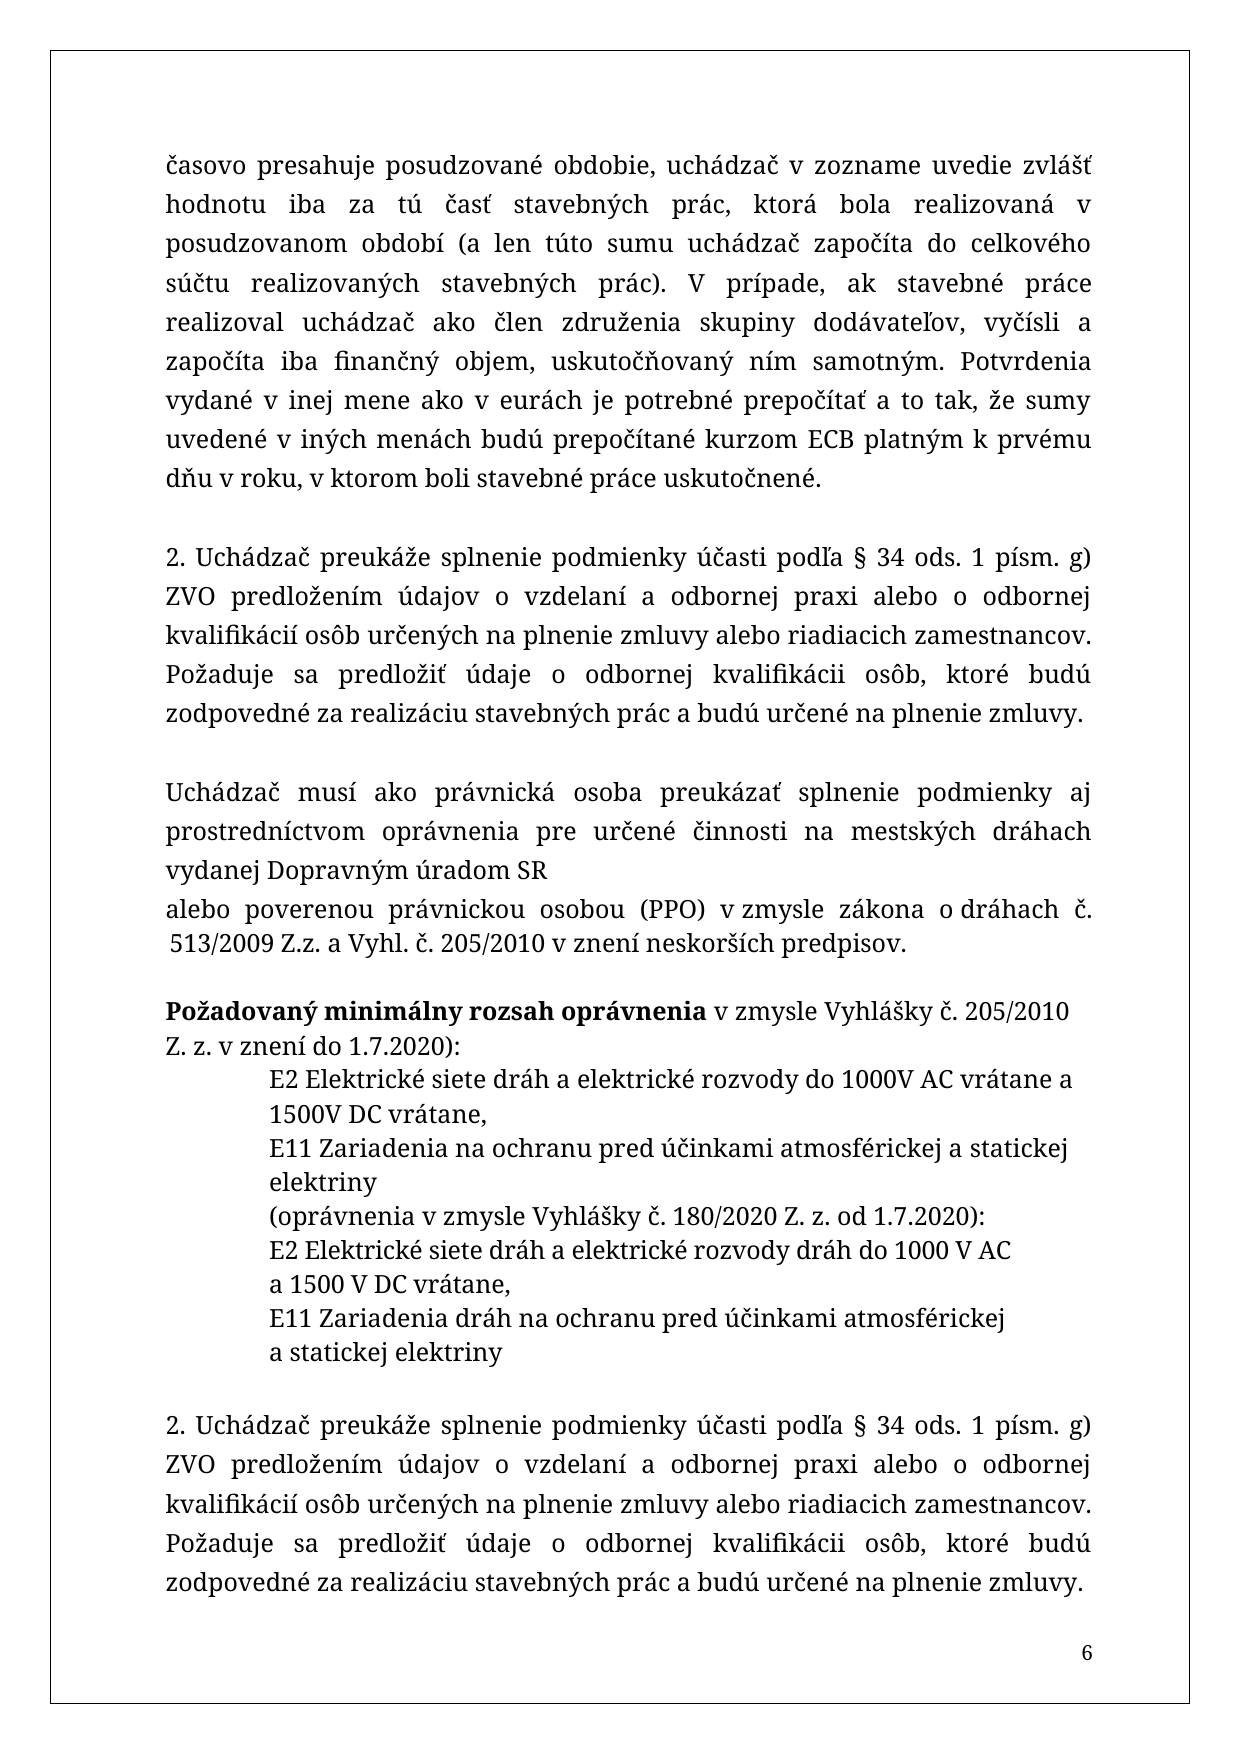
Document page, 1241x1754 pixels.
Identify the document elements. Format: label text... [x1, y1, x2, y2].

list E2 Elektrické siete dráh a elektrické rozvody dráh do 1000 V AC a 1500 V DC vrátane, [269, 1232, 1093, 1301]
list E11 Zariadenia na ochranu pred účinkami atmosférickej a statickej elektriny [269, 1130, 1093, 1198]
list E2 Elektrické siete dráh a elektrické rozvody do 1000V AC vrátane a 1500V DC vrátane, [269, 1062, 1093, 1130]
text alebo poverenou právnickou osobou (PPO) v zmysle zákona o dráhach č. 513/2009 Z.z. a Vyhl. č. 205/2010 v znení neskorších predpisov. [165, 892, 1093, 960]
text 2. Uchádzač preukáže splnenie podmienky účasti podľa § 34 ods. 1 písm. g) ZVO predložením údajov o vzdelaní a odbornej praxi alebo o odbornej kvalifikácií osôb určených na plnenie zmluvy alebo riadiacich zamestnancov. Požaduje sa predložiť údaje o odbornej kvalifikácii osôb, ktoré budú zodpovedné za realizáciu stavebných prác a budú určené na plnenie zmluvy. [165, 1408, 1093, 1599]
text 2. Uchádzač preukáže splnenie podmienky účasti podľa § 34 ods. 1 písm. g) ZVO predložením údajov o vzdelaní a odbornej praxi alebo o odbornej kvalifikácií osôb určených na plnenie zmluvy alebo riadiacich zamestnancov. Požaduje sa predložiť údaje o odbornej kvalifikácii osôb, ktoré budú zodpovedné za realizáciu stavebných prác a budú určené na plnenie zmluvy. [165, 539, 1093, 730]
text Uchádzač musí ako právnická osoba preukázať splnenie podmienky aj prostredníctvom oprávnenia pre určené činnosti na mestských dráhach vydanej Dopravným úradom SR [165, 774, 1093, 887]
list E11 Zariadenia dráh na ochranu pred účinkami atmosférickej a statickej elektriny [269, 1301, 1093, 1369]
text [165, 148, 1093, 495]
list (oprávnenia v zmysle Vyhlášky č. 180/2020 Z. z. od 1.7.2020): [269, 1198, 1093, 1232]
text Požadovaný minimálny rozsah oprávnenia v zmysle Vyhlášky č. 205/2010 Z. z. v znení do 1.7.2020): [165, 994, 1093, 1062]
